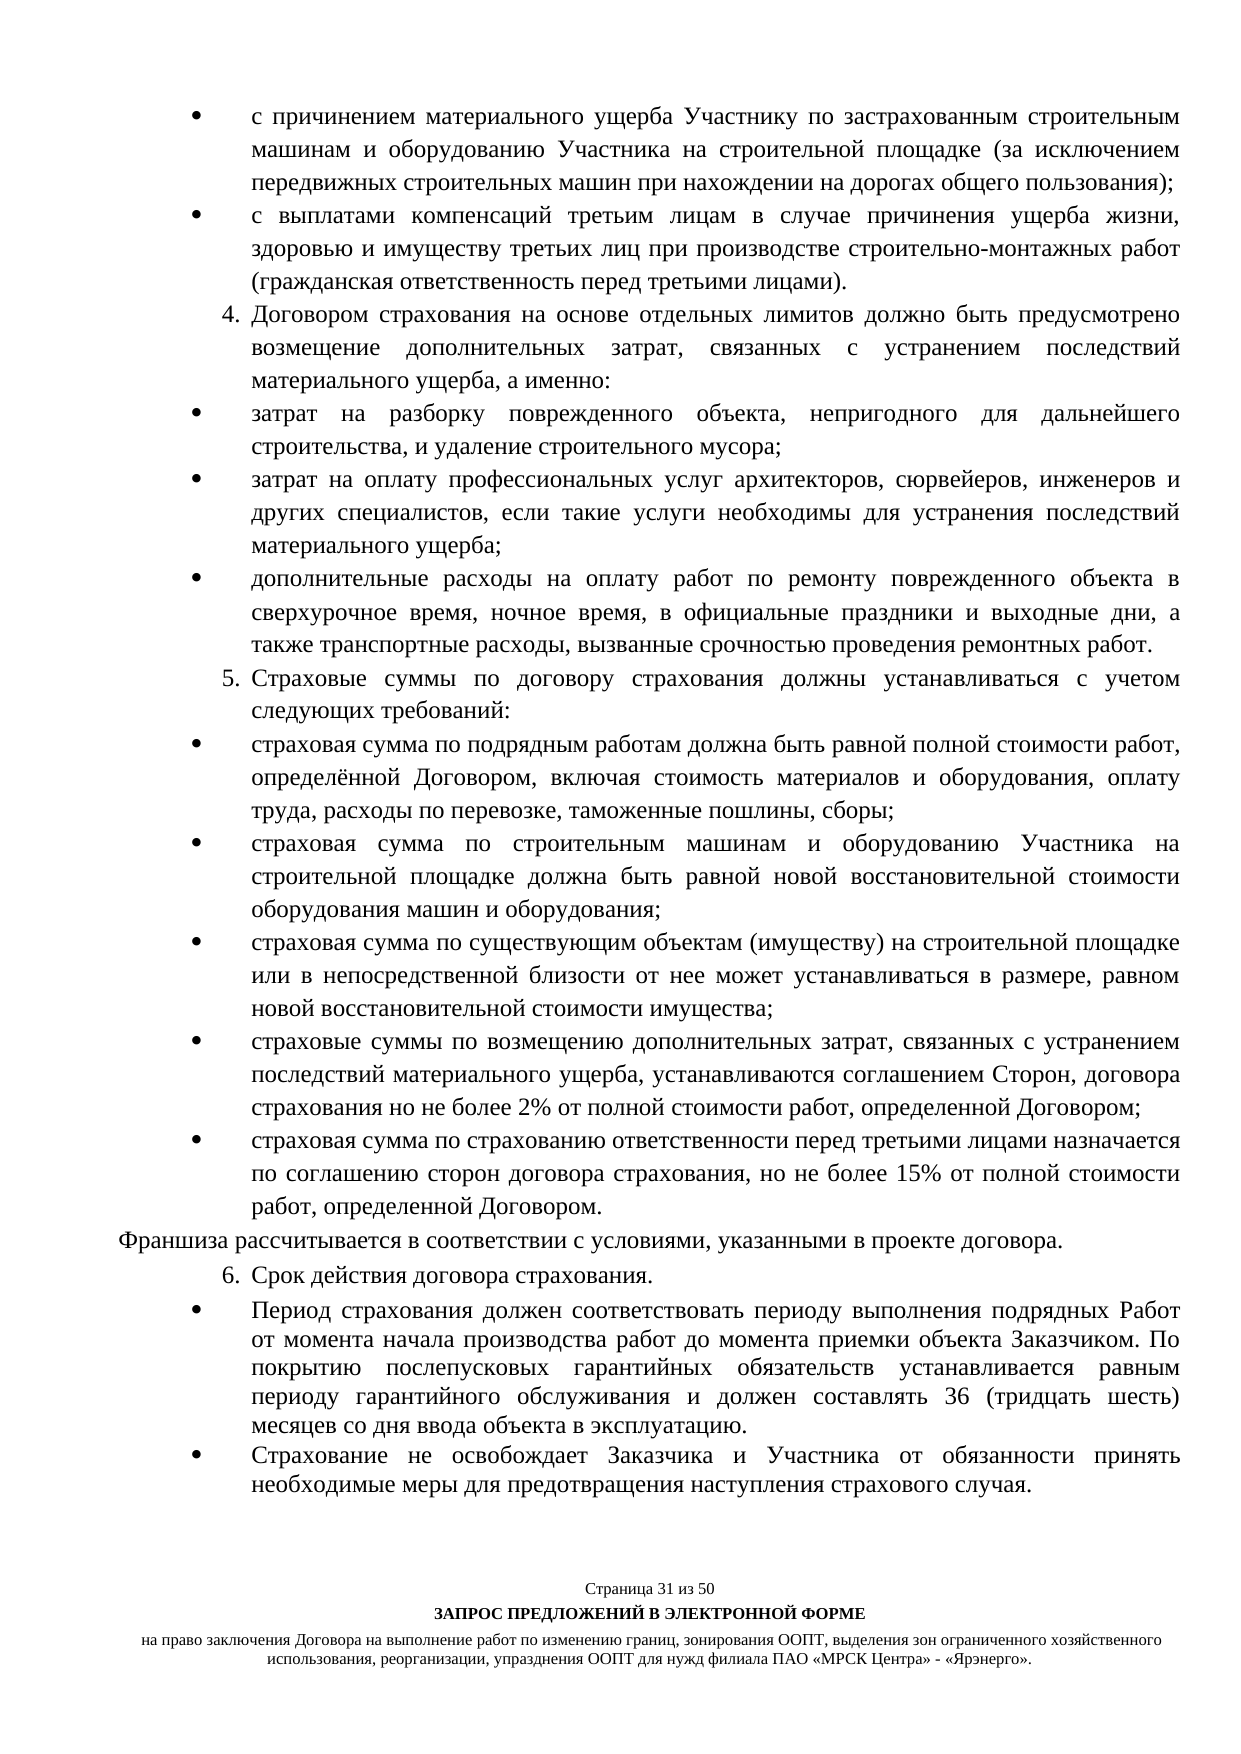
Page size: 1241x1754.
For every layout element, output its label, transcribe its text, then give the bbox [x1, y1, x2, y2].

list дополнительные расходы на оплату работ по ремонту поврежденного объекта в сверхурочное время, ночное время, в официальные праздники и выходные дни, а также транспортные расходы, вызванные срочностью проведения ремонтных работ. [192, 563, 1181, 658]
list страховая сумма по подрядным работам должна быть равной полной стоимости работ, определённой Договором, включая стоимость материалов и оборудования, оплату труда, расходы по перевозке, таможенные пошлины, сборы; [192, 729, 1181, 823]
list Срок действия договора страхования. [222, 1260, 1181, 1289]
list Страховые суммы по договору страхования должны устанавливаться с учетом следующих требований: [222, 663, 1181, 724]
list затрат на разборку поврежденного объекта, непригодного для дальнейшего строительства, и удаление строительного мусора; [192, 398, 1181, 460]
list Страхование не освобождает Заказчика и Участника от обязанности принять необходимые меры для предотвращения наступления страхового случая. [192, 1440, 1181, 1498]
text Франшиза рассчитывается в соответствии с условиями, указанными в проекте договора. [118, 1225, 1181, 1254]
list страховая сумма по страхованию ответственности перед третьими лицами назначается по соглашению сторон договора страхования, но не более 15% от полной стоимости работ, определенной Договором. [192, 1125, 1181, 1220]
list страховая сумма по строительным машинам и оборудованию Участника на строительной площадке должна быть равной новой восстановительной стоимости оборудования машин и оборудования; [192, 828, 1181, 922]
list затрат на оплату профессиональных услуг архитекторов, сюрвейеров, инженеров и других специалистов, если такие услуги необходимы для устранения последствий материального ущерба; [192, 464, 1181, 559]
list страховая сумма по существующим объектам (имуществу) на строительной площадке или в непосредственной близости от нее может устанавливаться в размере, равном новой восстановительной стоимости имущества; [192, 927, 1181, 1022]
list Договором страхования на основе отдельных лимитов должно быть предусмотрено возмещение дополнительных затрат, связанных с устранением последствий материального ущерба, а именно: [222, 299, 1181, 394]
list Период страхования должен соответствовать периоду выполнения подрядных Работ от момента начала производства работ до момента приемки объекта Заказчиком. По покрытию послепусковых гарантийных обязательств устанавливается равным периоду гарантийного обслуживания и должен составлять 36 (тридцать шесть) месяцев со дня ввода объекта в эксплуатацию. [192, 1295, 1181, 1439]
list с выплатами компенсаций третьим лицам в случае причинения ущерба жизни, здоровью и имуществу третьих лиц при производстве строительно-монтажных работ (гражданская ответственность перед третьими лицами). [192, 200, 1181, 295]
list с причинением материального ущерба Участнику по застрахованным строительным машинам и оборудованию Участника на строительной площадке (за исключением передвижных строительных машин при нахождении на дорогах общего пользования); [192, 101, 1181, 196]
list страховые суммы по возмещению дополнительных затрат, связанных с устранением последствий материального ущерба, устанавливаются соглашением Сторон, договора страхования но не более 2% от полной стоимости работ, определенной Договором; [192, 1026, 1181, 1121]
